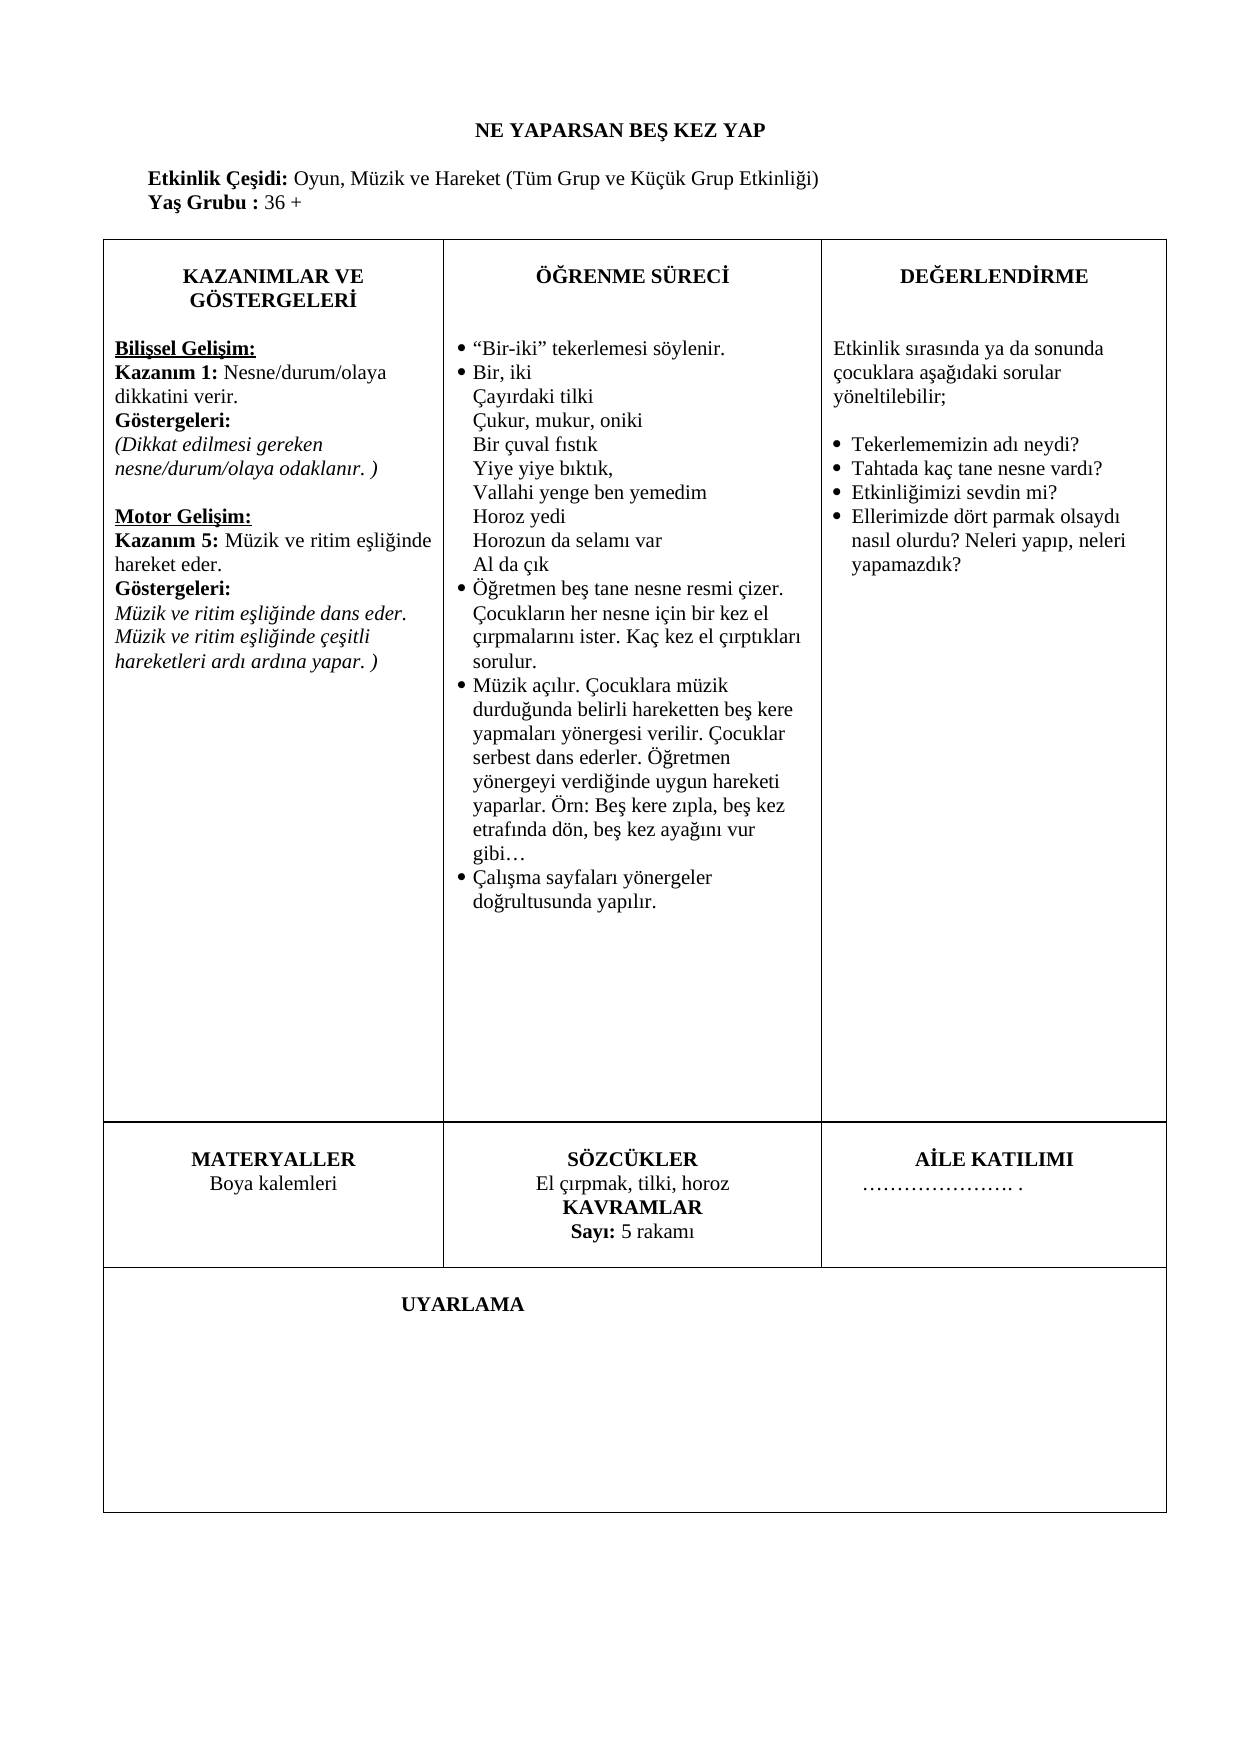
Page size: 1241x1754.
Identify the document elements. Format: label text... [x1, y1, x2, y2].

text Yaş Grubu : 36 + [148, 190, 1092, 214]
table_cell [822, 1268, 1166, 1512]
text Etkinlik Çeşidi: Oyun, Müzik ve Hareket (Tüm Grup ve Küçük Grup Etkinliği) [148, 166, 1092, 190]
table_header ÖĞRENME SÜRECİ “Bir-iki” tekerlemesi söylenir. Bir, iki Çayırdaki tilki Çukur, mukur, oniki Bir çuval fıstık Yiye yiye bıktık, Vallahi yenge ben yemedim Horoz yedi Horozun da selamı var Al da çık Öğretmen beş tane nesne resmi çizer. Çocukların her nesne için bir kez el çırpmalarını ister. Kaç kez el çırptıkları sorulur. Müzik açılır. Çocuklara müzik durduğunda belirli hareketten beş kere yapmaları yönergesi verilir. Çocuklar serbest dans ederler. Öğretmen yönergeyi verdiğinde uygun hareketi yaparlar. Örn: Beş kere zıpla, beş kez etrafında dön, beş kez ayağını vur gibi… Çalışma sayfaları yönergeler doğrultusunda yapılır. [444, 240, 821, 1121]
table_cell UYARLAMA [104, 1268, 822, 1512]
table_cell AİLE KATILIMI …………………. . [822, 1123, 1166, 1267]
table_header KAZANIMLAR VE GÖSTERGELERİ Bilişsel Gelişim: Kazanım 1: Nesne/durum/olaya dikkatini verir. Göstergeleri: (Dikkat edilmesi gereken nesne/durum/olaya odaklanır. ) Motor Gelişim: Kazanım 5: Müzik ve ritim eşliğinde hareket eder. Göstergeleri: Müzik ve ritim eşliğinde dans eder. Müzik ve ritim eşliğinde çeşitli hareketleri ardı ardına yapar. ) [104, 240, 443, 1121]
table_cell MATERYALLER Boya kalemleri [104, 1123, 443, 1267]
table_header DEĞERLENDİRME Etkinlik sırasında ya da sonunda çocuklara aşağıdaki sorular yöneltilebilir; Tekerlememizin adı neydi? Tahtada kaç tane nesne vardı? Etkinliğimizi sevdin mi? Ellerimizde dört parmak olsaydı nasıl olurdu? Neleri yapıp, neleri yapamazdık? [822, 240, 1166, 1121]
text NE YAPARSAN BEŞ KEZ YAP [148, 118, 1092, 142]
table_cell SÖZCÜKLER El çırpmak, tilki, horoz KAVRAMLAR Sayı: 5 rakamı [444, 1123, 821, 1267]
